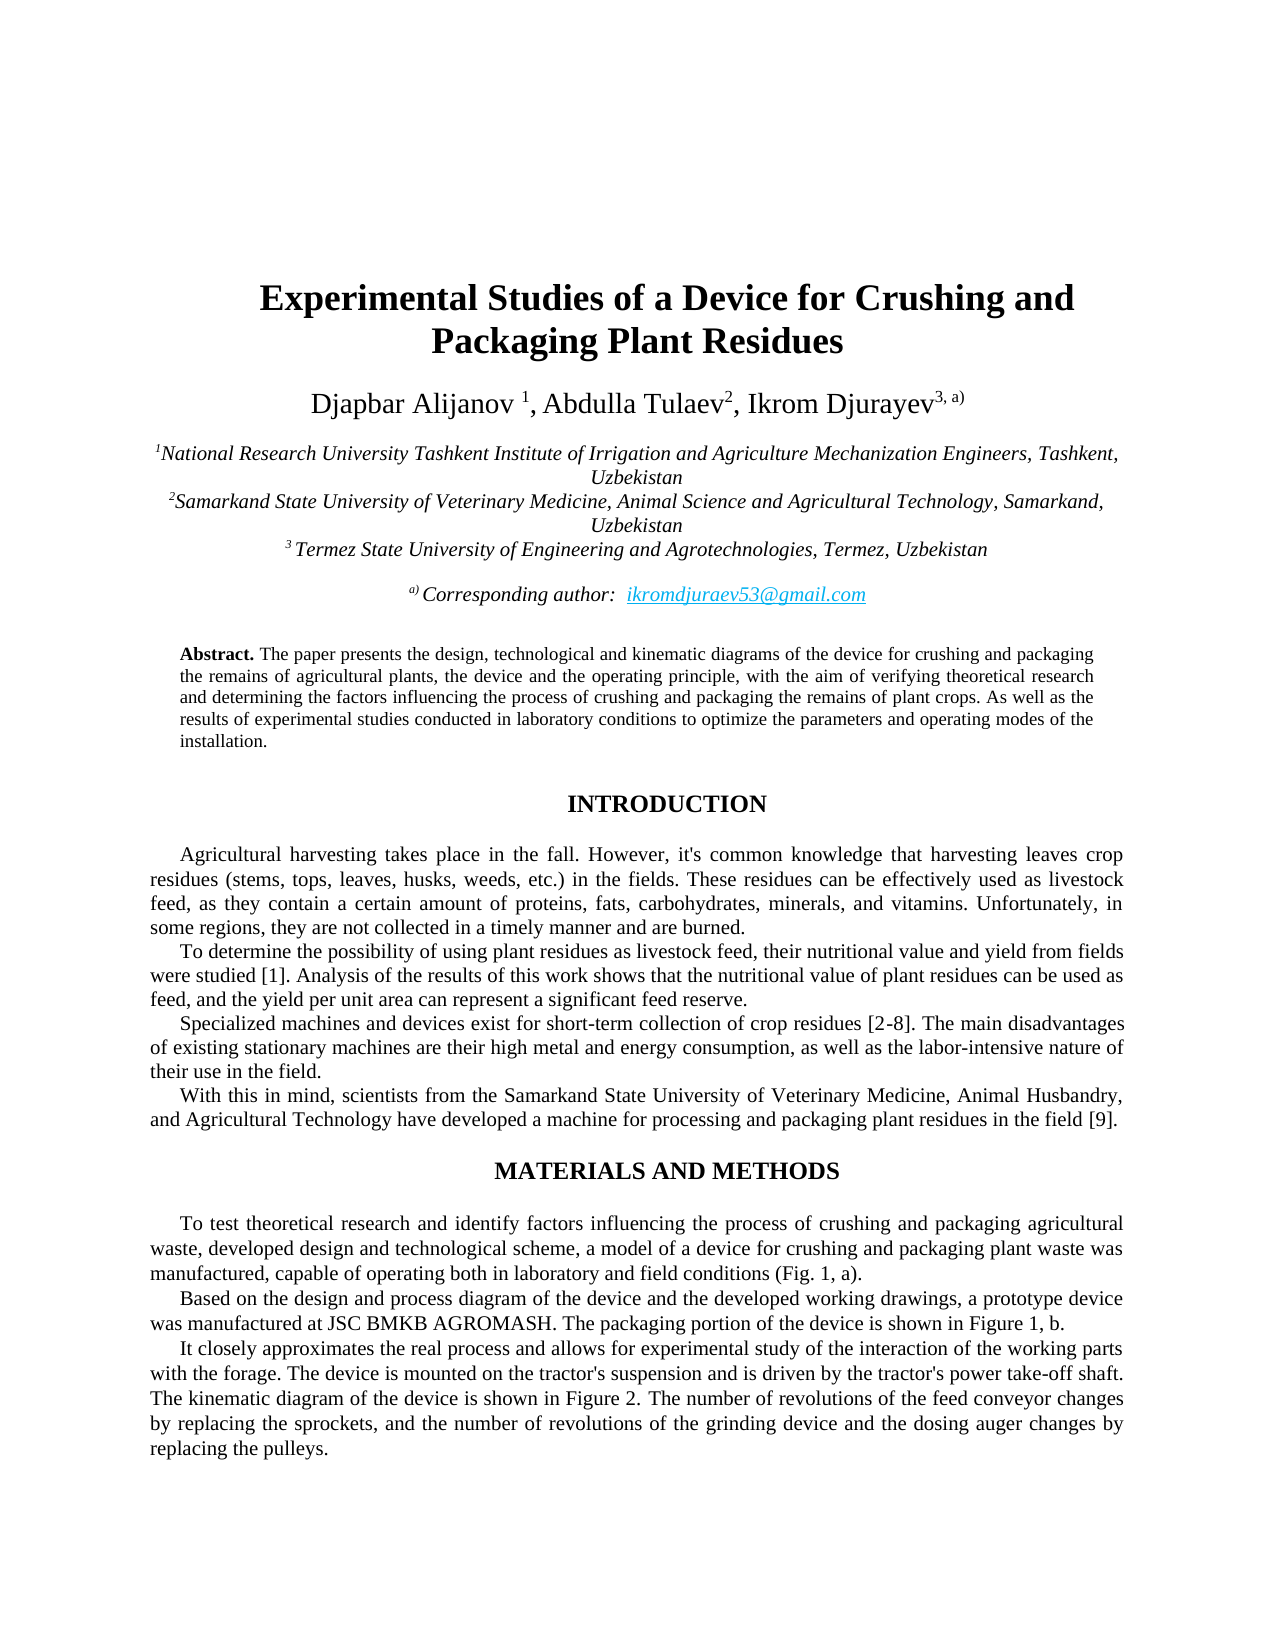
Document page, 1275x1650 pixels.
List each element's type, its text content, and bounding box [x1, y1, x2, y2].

text INTRODUCTION [150, 789, 1125, 817]
text To test theoretical research and identify factors influencing the process of crushing and packaging agricultural waste, developed design and technological scheme, a model of a device for crushing and packaging plant waste was manufactured, capable of operating both in laboratory and field conditions (Fig. 1, a). [150, 1210, 1125, 1285]
text 3 Termez State University of Engineering and Agrotechnologies, Termez, Uzbekistan [150, 537, 1125, 561]
text a) Corresponding author: ikromdjuraev53@gmail.com [150, 582, 1125, 606]
text Based on the design and process diagram of the device and the developed working drawings, a prototype device was manufactured at JSC BMKB AGROMASH. The packaging portion of the device is shown in Figure 1, b. [150, 1285, 1125, 1335]
picture [772, 592, 777, 600]
text Djapbar Alijanov 1, Abdulla Tulaev2, Ikrom Djurayev3, a) [150, 386, 733, 420]
text Djapbar Alijanov 1, Abdulla Tulaev2, Ikrom Djurayev3, a) [740, 386, 1125, 420]
text Abstract. The paper presents the design, technological and kinematic diagrams of the device for crushing and packaging the remains of agricultural plants, the device and the operating principle, with the aim of verifying theoretical research and determining the factors influencing the process of crushing and packaging the remains of plant crops. As well as the results of experimental studies conducted in laboratory conditions to optimize the parameters and operating modes of the installation. [179, 643, 1095, 751]
picture [763, 587, 773, 591]
text With this in mind, scientists from the Samarkand State University of Veterinary Medicine, Animal Husbandry, and Agricultural Technology have developed a machine for processing and packaging plant residues in the field [9]. [150, 1083, 1125, 1131]
text Specialized machines and devices exist for short-term collection of crop residues [2-8]. The main disadvantages of existing stationary machines are their high metal and energy consumption, as well as the labor-intensive nature of their use in the field. [150, 1011, 1125, 1083]
text Experimental Studies of a Device for Crushing and Packaging Plant Residues [150, 275, 1125, 361]
text 2Samarkand State University of Veterinary Medicine, Animal Science and Agricultural Technology, Samarkand, Uzbekistan [150, 489, 1125, 537]
text Agricultural harvesting takes place in the fall. However, it's common knowledge that harvesting leaves crop residues (stems, tops, leaves, husks, weeds, etc.) in the fields. These residues can be effectively used as livestock feed, as they contain a certain amount of proteins, fats, carbohydrates, minerals, and vitamins. Unfortunately, in some regions, they are not collected in a timely manner and are burned. [150, 842, 1125, 939]
text To determine the possibility of using plant residues as livestock feed, their nutritional value and yield from fields were studied [1]. Analysis of the results of this work shows that the nutritional value of plant residues can be used as feed, and the yield per unit area can represent a significant feed reserve. [150, 939, 1125, 1011]
text MATERIALS AND METHODS [150, 1156, 1125, 1185]
text It closely approximates the real process and allows for experimental study of the interaction of the working parts with the forage. The device is mounted on the tractor's suspension and is driven by the tractor's power take-off shaft. The kinematic diagram of the device is shown in Figure 2. The number of revolutions of the feed conveyor changes by replacing the sprockets, and the number of revolutions of the grinding device and the dosing auger changes by replacing the pulleys. [150, 1335, 1125, 1460]
text 1National Research University Tashkent Institute of Irrigation and Agriculture Mechanization Engineers, Tashkent, Uzbekistan [150, 441, 1125, 489]
